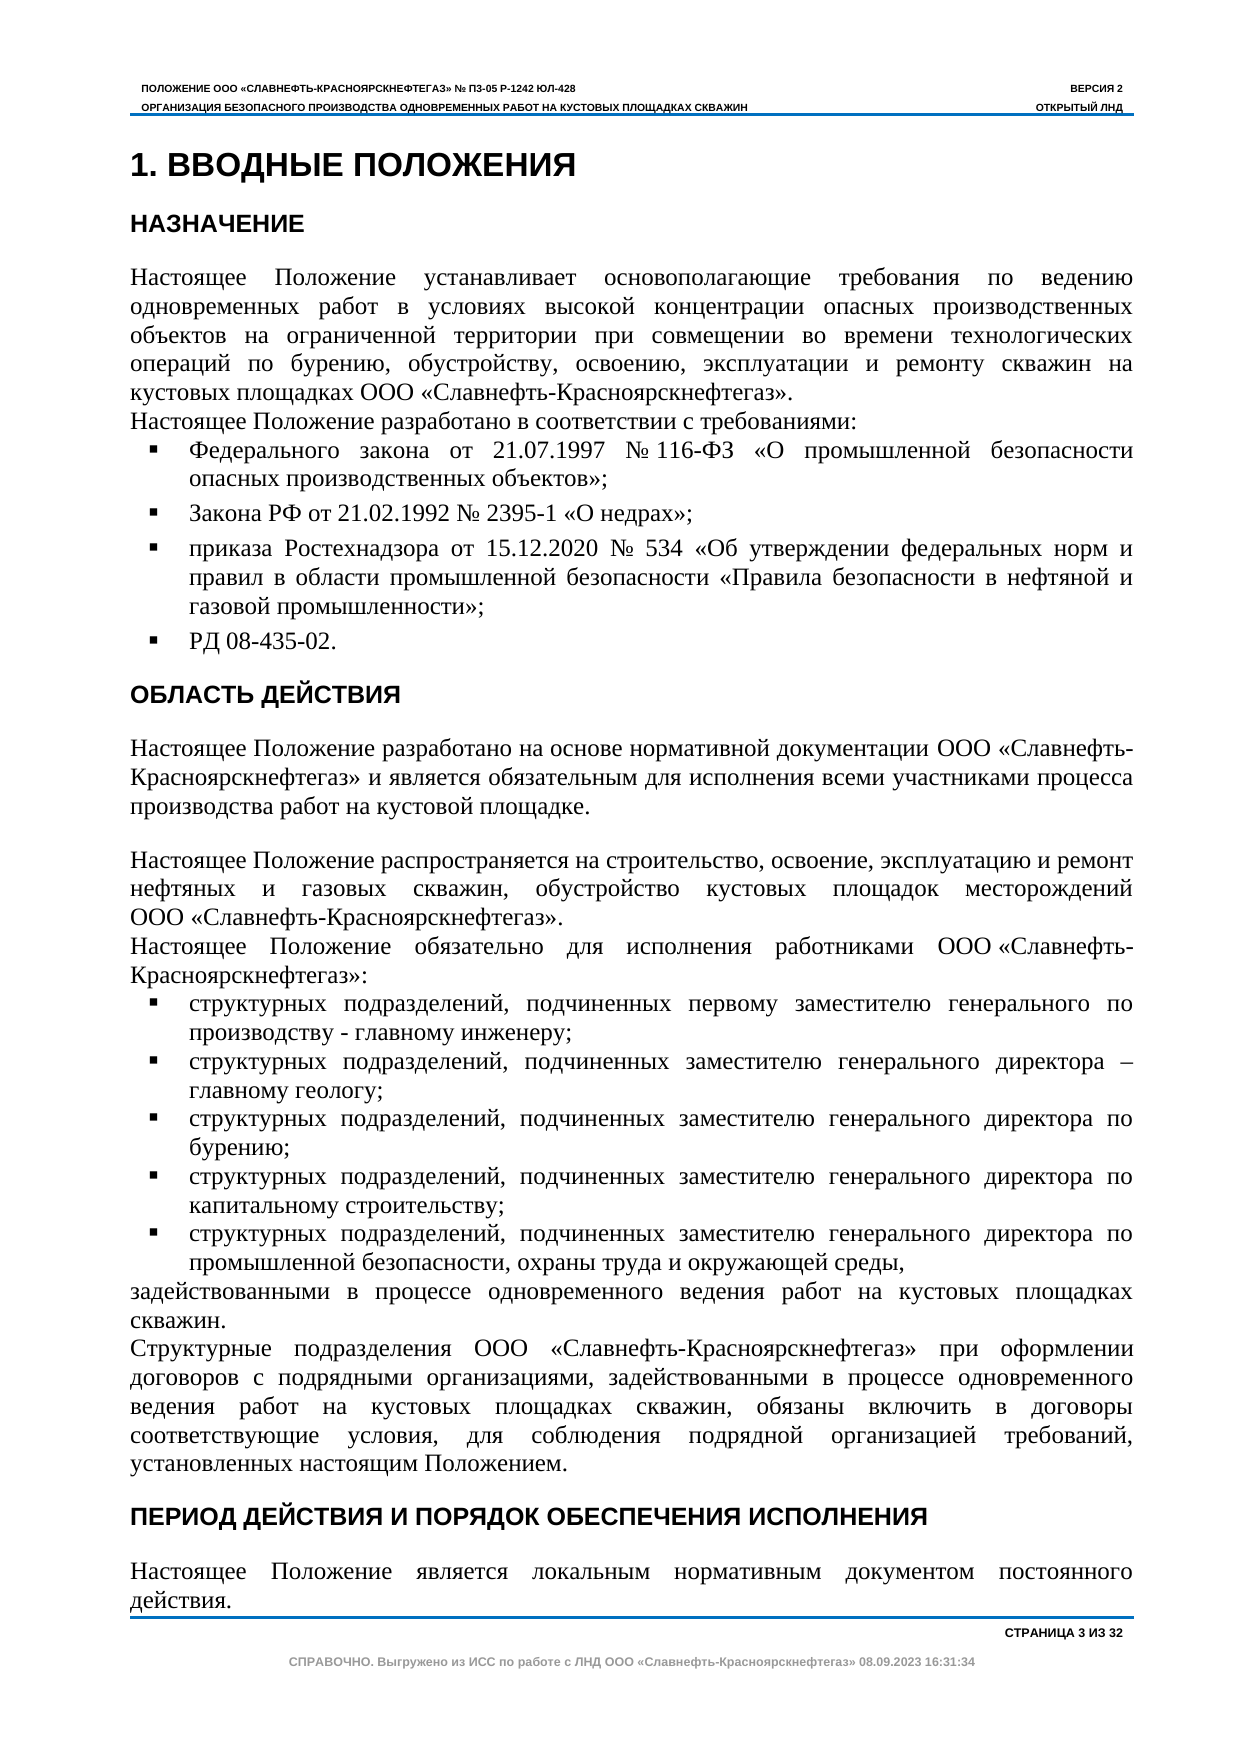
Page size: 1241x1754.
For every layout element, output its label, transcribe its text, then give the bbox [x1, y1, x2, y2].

list структурных подразделений, подчиненных заместителю генерального директора по капитальному строительству; [148, 1161, 1134, 1218]
subtitle НАЗНАЧЕНИЕ [130, 208, 1134, 237]
list Федерального закона от 21.07.1997 № 116-ФЗ «О промышленной безопасности опасных производственных объектов»; [148, 435, 1134, 492]
subtitle ПЕРИОД ДЕЙСТВИЯ И ПОРЯДОК ОБЕСПЕЧЕНИЯ ИСПОЛНЕНИЯ [130, 1502, 1134, 1531]
text Настоящее Положение распространяется на строительство, освоение, эксплуатацию и ремонт нефтяных и газовых скважин, обустройство кустовых площадок месторождений ООО «Славнефть-Красноярскнефтегаз». [130, 845, 1134, 931]
text Настоящее Положение обязательно для исполнения работниками ООО «Славнефть-Красноярскнефтегаз»: [130, 931, 1134, 988]
subtitle ОБЛАСТЬ ДЕЙСТВИЯ [130, 680, 1134, 708]
list структурных подразделений, подчиненных заместителю генерального директора по бурению; [148, 1103, 1134, 1161]
text задействованными в процессе одновременного ведения работ на кустовых площадках скважин. [130, 1276, 1134, 1333]
list приказа Ростехнадзора от 15.12.2020 № 534 «Об утверждении федеральных норм и правил в области промышленной безопасности «Правила безопасности в нефтяной и газовой промышленности»; [148, 533, 1134, 620]
text Настоящее Положение устанавливает основополагающие требования по ведению одновременных работ в условиях высокой концентрации опасных производственных объектов на ограниченной территории при совмещении во времени технологических операций по бурению, обустройству, освоению, эксплуатации и ремонту скважин на кустовых площадках ООО «Славнефть-Красноярскнефтегаз». [130, 262, 1134, 406]
list РД 08-435-02. [148, 626, 1134, 655]
text Структурные подразделения ООО «Славнефть-Красноярскнефтегаз» при оформлении договоров с подрядными организациями, задействованными в процессе одновременного ведения работ на кустовых площадках скважин, обязаны включить в договоры соответствующие условия, для соблюдения подрядной организацией требований, установленных настоящим Положением. [130, 1333, 1134, 1477]
text Настоящее Положение разработано в соответствии с требованиями: [130, 406, 1134, 435]
text Настоящее Положение является локальным нормативным документом постоянного действия. [130, 1556, 1134, 1613]
list структурных подразделений, подчиненных заместителю генерального директора – главному геологу; [148, 1046, 1134, 1103]
subtitle 1. ВВОДНЫЕ ПОЛОЖЕНИЯ [130, 145, 1134, 183]
list структурных подразделений, подчиненных первому заместителю генерального по производству - главному инженеру; [148, 988, 1134, 1046]
text Настоящее Положение разработано на основе нормативной документации ООО «Славнефть-Красноярскнефтегаз» и является обязательным для исполнения всеми участниками процесса производства работ на кустовой площадке. [130, 733, 1134, 820]
list Закона РФ от 21.02.1992 № 2395-1 «О недрах»; [148, 498, 1134, 527]
list структурных подразделений, подчиненных заместителю генерального директора по промышленной безопасности, охраны труда и окружающей среды, [148, 1218, 1134, 1276]
